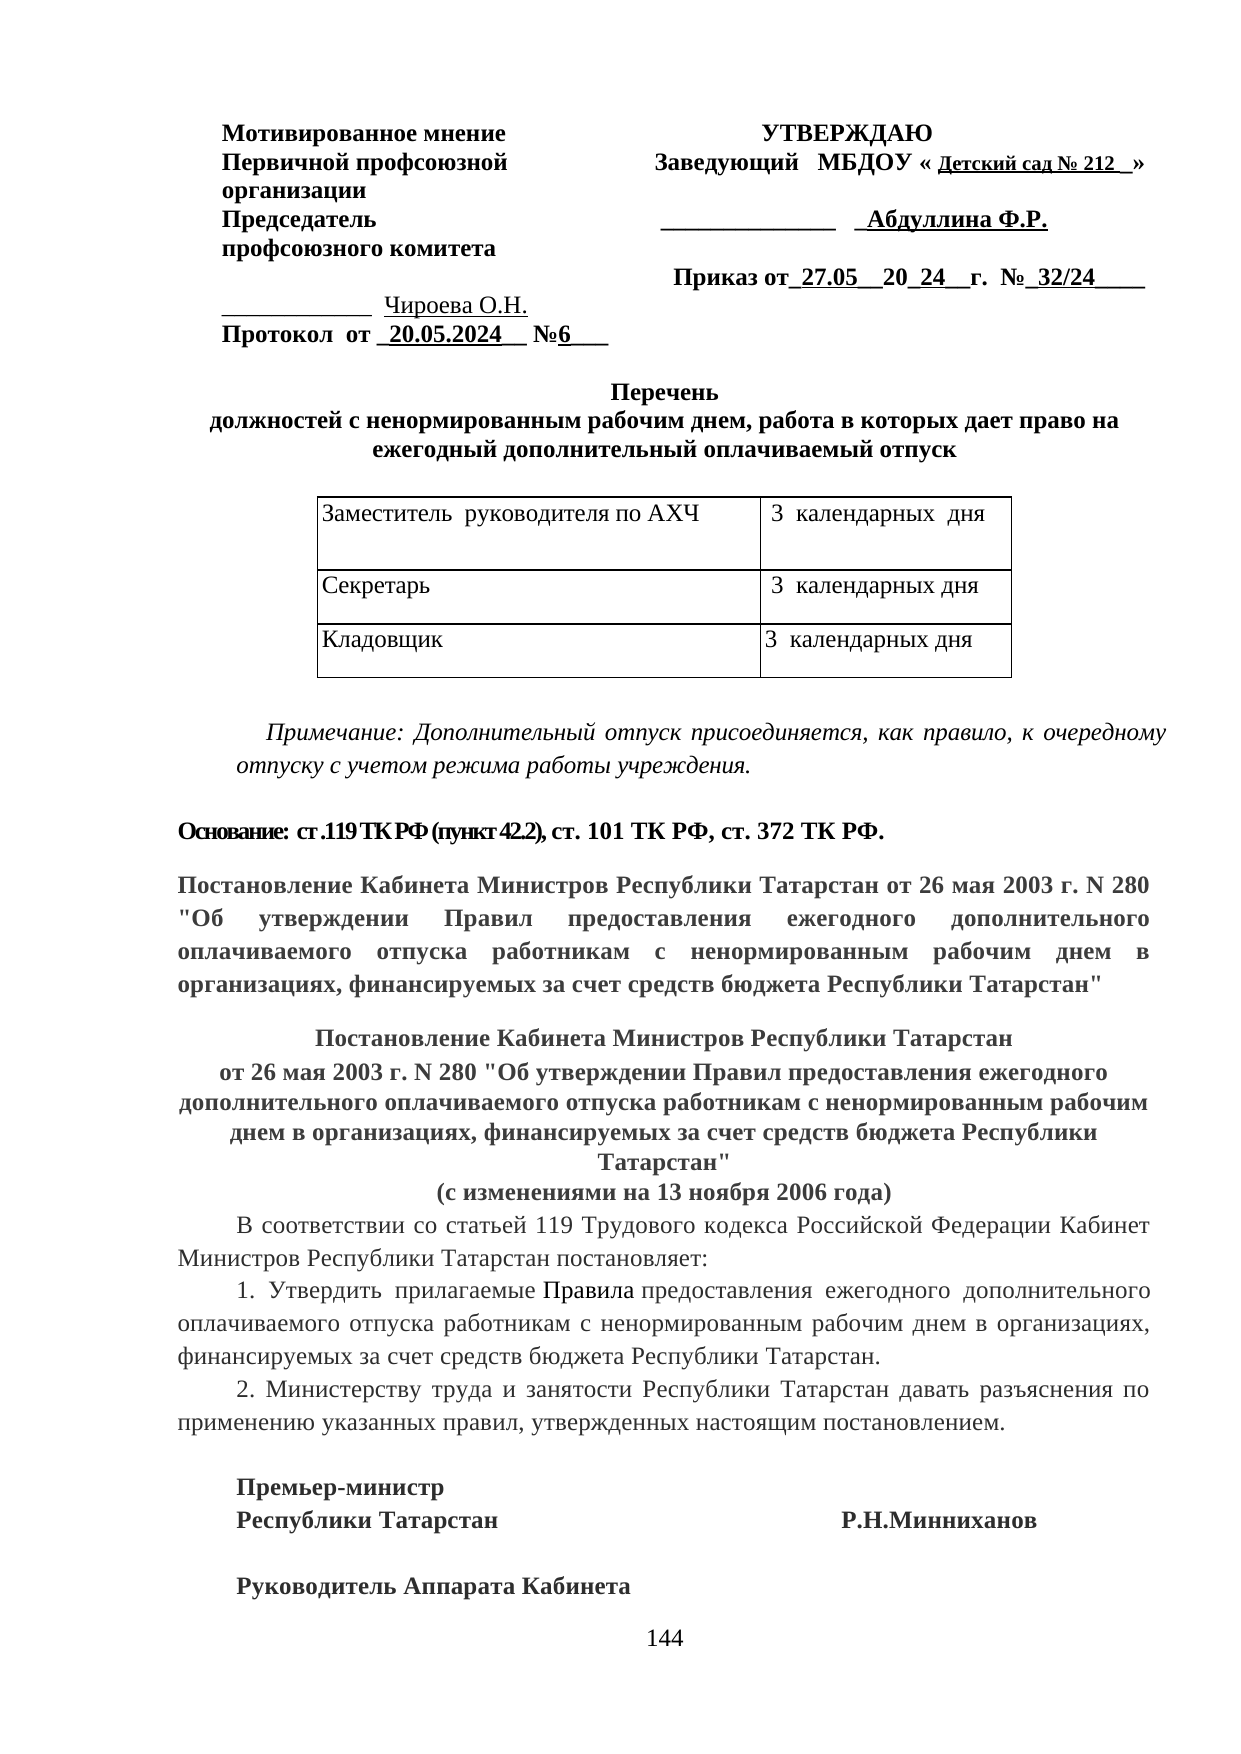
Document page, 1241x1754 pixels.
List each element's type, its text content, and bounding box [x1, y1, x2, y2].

text Постановление Кабинета Министров Республики Татарстан от 26 мая 2003 г. N 280 "Об утверждении Правил предоставления ежегодного дополнительного оплачиваемого отпуска работникам с ненормированным рабочим днем в организациях, финансируемых за счет средств бюджета Республики Татарстан" [177, 870, 1152, 998]
text 2. Министерству труда и занятости Республики Татарстан давать разъяснения по применению указанных правил, утвержденных настоящим постановлением. [177, 1370, 1152, 1435]
table_cell Кладовщик [318, 625, 760, 677]
table_cell 3 календарных дня [761, 571, 1011, 623]
table_cell Секретарь [318, 571, 760, 623]
text Премьер-министр [177, 1468, 1152, 1501]
text Основание: ст .119 ТК РФ (пункт 42.2), ст. 101 ТК РФ, ст. 372 ТК РФ. [177, 816, 1152, 845]
text Республики Татарстан Р.Н.Минниханов [177, 1501, 1152, 1534]
text Постановление Кабинета Министров Республики Татарстан [177, 1023, 1152, 1051]
table_header УТВЕРЖДАЮ Заведующий МБДОУ « Детский сад № 212 _» ______________ _Абдуллина Ф.Р. Приказ от_27.05__20_24__г. №_32/24____ [643, 118, 1163, 348]
text должностей с ненормированным рабочим днем, работа в которых дает право на ежегодный дополнительный оплачиваемый отпуск [177, 406, 1152, 463]
text Примечание: Дополнительный отпуск присоединяется, как правило, к очередному отпуску с учетом режима работы учреждения. [236, 717, 1166, 779]
table_header Заместитель руководителя по АХЧ [318, 498, 760, 569]
table_header Мотивированное мнение Первичной профсоюзной организации Председатель профсоюзного комитета ____________ Чироева О.Н. Протокол от _20.05.2024__ №6___ [166, 118, 643, 348]
text Перечень [177, 377, 1152, 406]
text 1. Утвердить прилагаемые Правила предоставления ежегодного дополнительного оплачиваемого отпуска работникам с ненормированным рабочим днем в организациях, финансируемых за счет средств бюджета Республики Татарстан. [177, 1271, 1152, 1370]
table_header 3 календарных дня [761, 498, 1011, 569]
text Руководитель Аппарата Кабинета [177, 1567, 1152, 1599]
table_cell 3 календарных дня [761, 625, 1011, 677]
text от 26 мая 2003 г. N 280 "Об утверждении Правил предоставления ежегодного дополнительного оплачиваемого отпуска работникам с ненормированным рабочим днем в организациях, финансируемых за счет средств бюджета Республики Татарстан" [177, 1056, 1152, 1176]
text (с изменениями на 13 ноября 2006 года) [177, 1176, 1152, 1206]
text В соответствии со статьей 119 Трудового кодекса Российской Федерации Кабинет Министров Республики Татарстан постановляет: [177, 1206, 1152, 1271]
